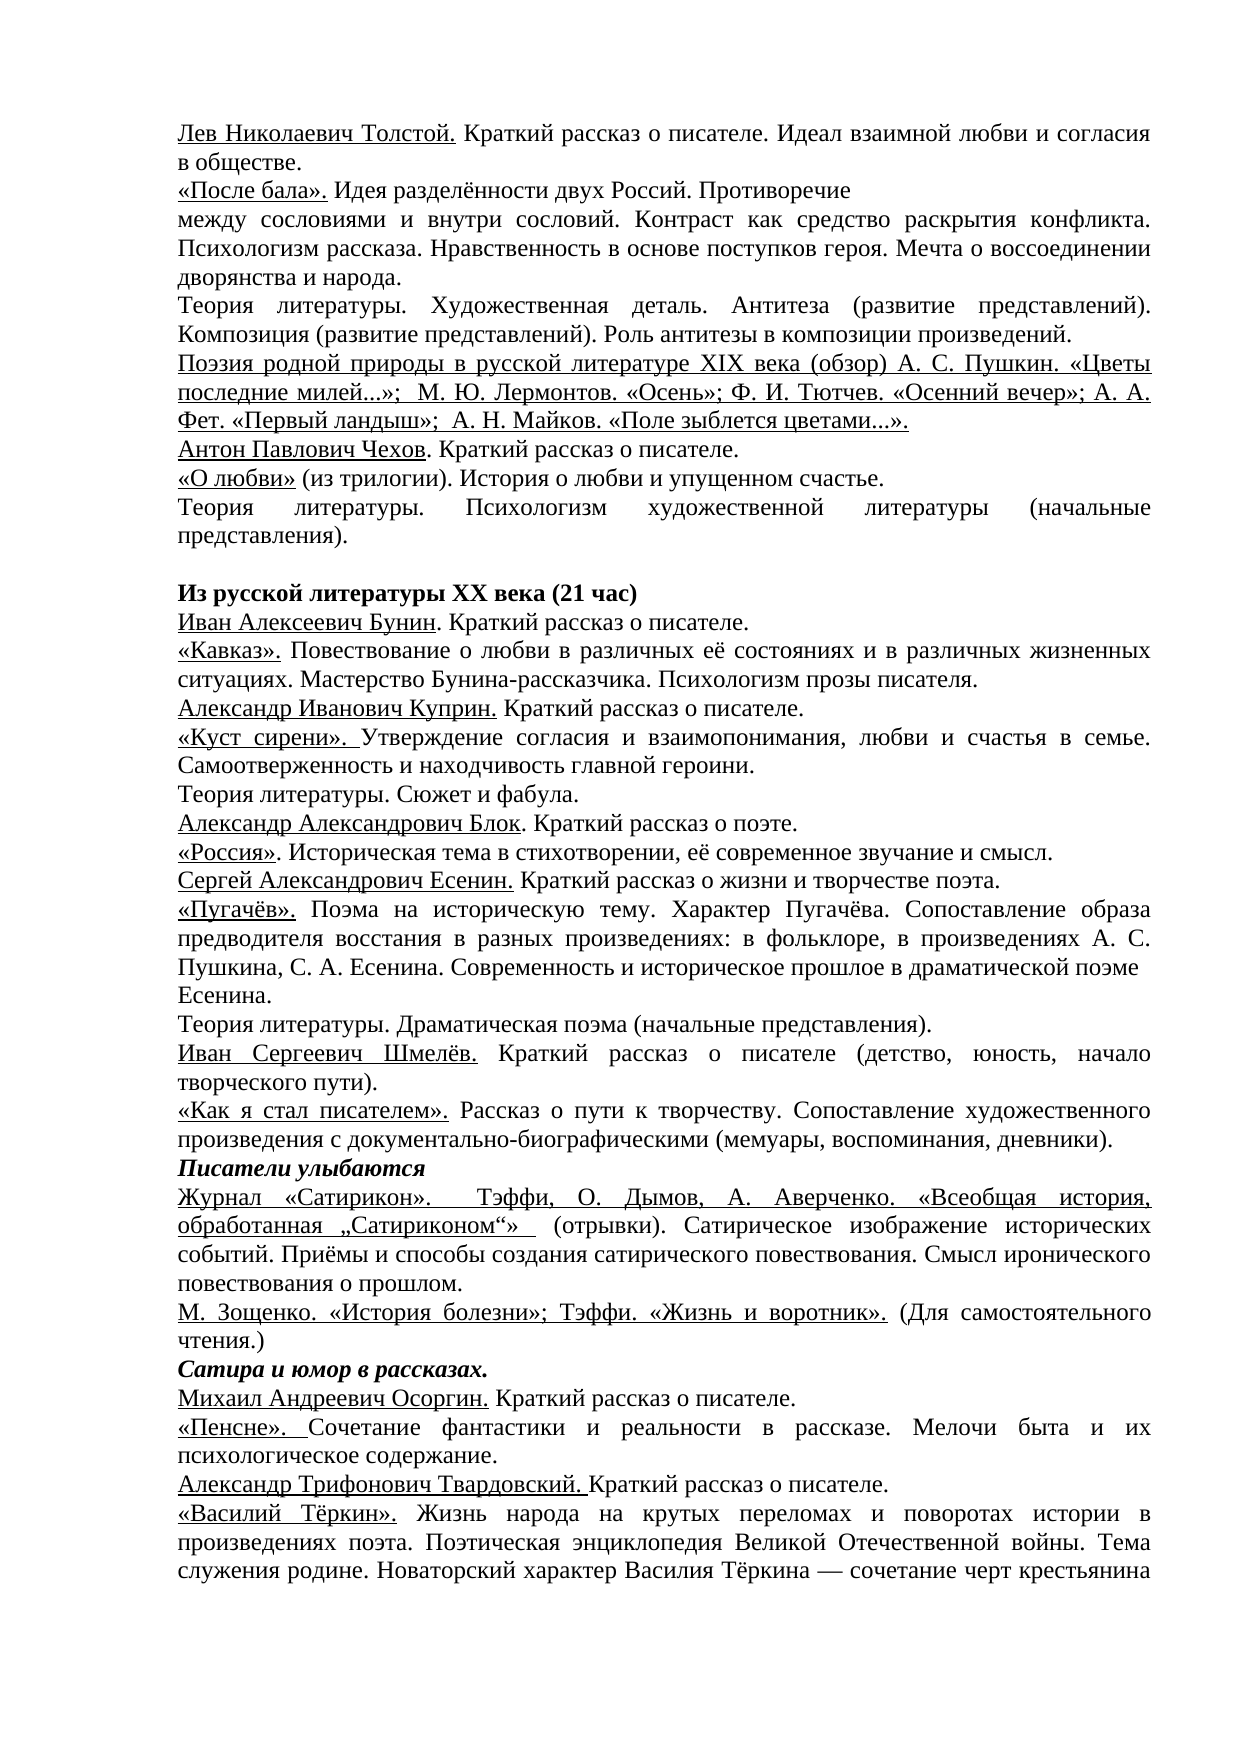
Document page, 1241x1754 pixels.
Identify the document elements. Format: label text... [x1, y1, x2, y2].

text «После бала». Идея разделённости двух Россий. Противоречие [177, 176, 1152, 204]
text «Россия». Историческая тема в стихотворении, её современное звучание и смысл. [177, 837, 1152, 866]
text Из русской литературы XX века (21 час) [177, 578, 1152, 607]
text «О любви» (из трилогии). История о любви и упущенном счастье. [177, 463, 1152, 492]
text Журнал «Сатирикон». Тэффи, О. Дымов, А. Аверченко. «Всеобщая история, обработанная „Сатириконом“» (отрывки). Сатирическое изображение исторических событий. Приёмы и способы создания сатирического повествования. Смысл иронического повествования о прошлом. [177, 1208, 1152, 1297]
text Теория литературы. Драматическая поэма (начальные представления). [177, 1009, 1152, 1038]
text «Пугачёв». Поэма на историческую тему. Характер Пугачёва. Сопоставление образа предводителя восстания в разных произведениях: в фольклоре, в произведениях А. С. Пушкина, С. А. Есенина. Современность и историческое прошлое в драматической поэме [177, 894, 1152, 981]
text между сословиями и внутри сословий. Контраст как средство раскрытия конфликта. Психологизм рассказа. Нравственность в основе поступков героя. Мечта о воссоединении дворянства и народа. [177, 204, 1152, 291]
text Журнал «Сатирикон». Тэффи, О. Дымов, А. Аверченко. «Всеобщая история, обработанная „Сатириконом“» (отрывки). Сатирическое изображение исторических событий. Приёмы и способы создания сатирического повествования. Смысл иронического повествования о прошлом. [177, 1182, 1152, 1207]
text Поэзия родной природы в русской литературе XIX века (обзор) А. С. Пушкин. «Цветы последние милей...»; М. Ю. Лермонтов. «Осень»; Ф. И. Тютчев. «Осенний вечер»; А. А. Фет. «Первый ландыш»; А. Н. Майков. «Поле зыблется цветами...». [177, 374, 1152, 434]
text Антон Павлович Чехов. Краткий рассказ о писателе. [177, 434, 1152, 463]
text «Пенсне». Сочетание фантастики и реальности в рассказе. Мелочи быта и их психологическое содержание. [177, 1412, 1152, 1469]
text Сергей Александрович Есенин. Краткий рассказ о жизни и творчестве поэта. [177, 866, 1152, 894]
text «Кавказ». Повествование о любви в различных её состояниях и в различных жизненных ситуациях. Мастерство Бунина-рассказчика. Психологизм прозы писателя. [177, 636, 1152, 693]
text «Как я стал писателем». Рассказ о пути к творчеству. Сопоставление художественного произведения с документально-биографическими (мемуары, воспоминания, дневники). [177, 1096, 1152, 1153]
text Иван Алексеевич Бунин. Краткий рассказ о писателе. [177, 607, 1152, 636]
text Александр Александрович Блок. Краткий рассказ о поэте. [177, 808, 1152, 837]
text Теория литературы. Психологизм художественной литературы (начальные представления). [177, 492, 1152, 549]
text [177, 1498, 1152, 1584]
text Есенина. [177, 981, 1152, 1009]
text Сатира и юмор в рассказах. [177, 1354, 1152, 1383]
text Михаил Андреевич Осоргин. Краткий рассказ о писателе. [177, 1383, 1152, 1412]
text Писатели улыбаются [177, 1153, 1152, 1182]
text Поэзия родной природы в русской литературе XIX века (обзор) А. С. Пушкин. «Цветы последние милей...»; М. Ю. Лермонтов. «Осень»; Ф. И. Тютчев. «Осенний вечер»; А. А. Фет. «Первый ландыш»; А. Н. Майков. «Поле зыблется цветами...». [177, 348, 1152, 373]
text М. Зощенко. «История болезни»; Тэффи. «Жизнь и воротник». (Для самостоятельного чтения.) [177, 1297, 1152, 1354]
text Теория литературы. Сюжет и фабула. [177, 779, 1152, 808]
text Лев Николаевич Толстой. Краткий рассказ о писателе. Идеал взаимной любви и согласия в обществе. [177, 118, 1152, 176]
text «Куст сирени». Утверждение согласия и взаимопонимания, любви и счастья в семье. Самоотверженность и находчивость главной героини. [177, 722, 1152, 779]
text Александр Иванович Куприн. Краткий рассказ о писателе. [177, 693, 1152, 722]
text Иван Сергеевич Шмелёв. Краткий рассказ о писателе (детство, юность, начало творческого пути). [177, 1038, 1152, 1096]
text Теория литературы. Художественная деталь. Антитеза (развитие представлений). Композиция (развитие представлений). Роль антитезы в композиции произведений. [177, 291, 1152, 348]
text Александр Трифонович Твардовский. Краткий рассказ о писателе. [177, 1469, 1152, 1498]
